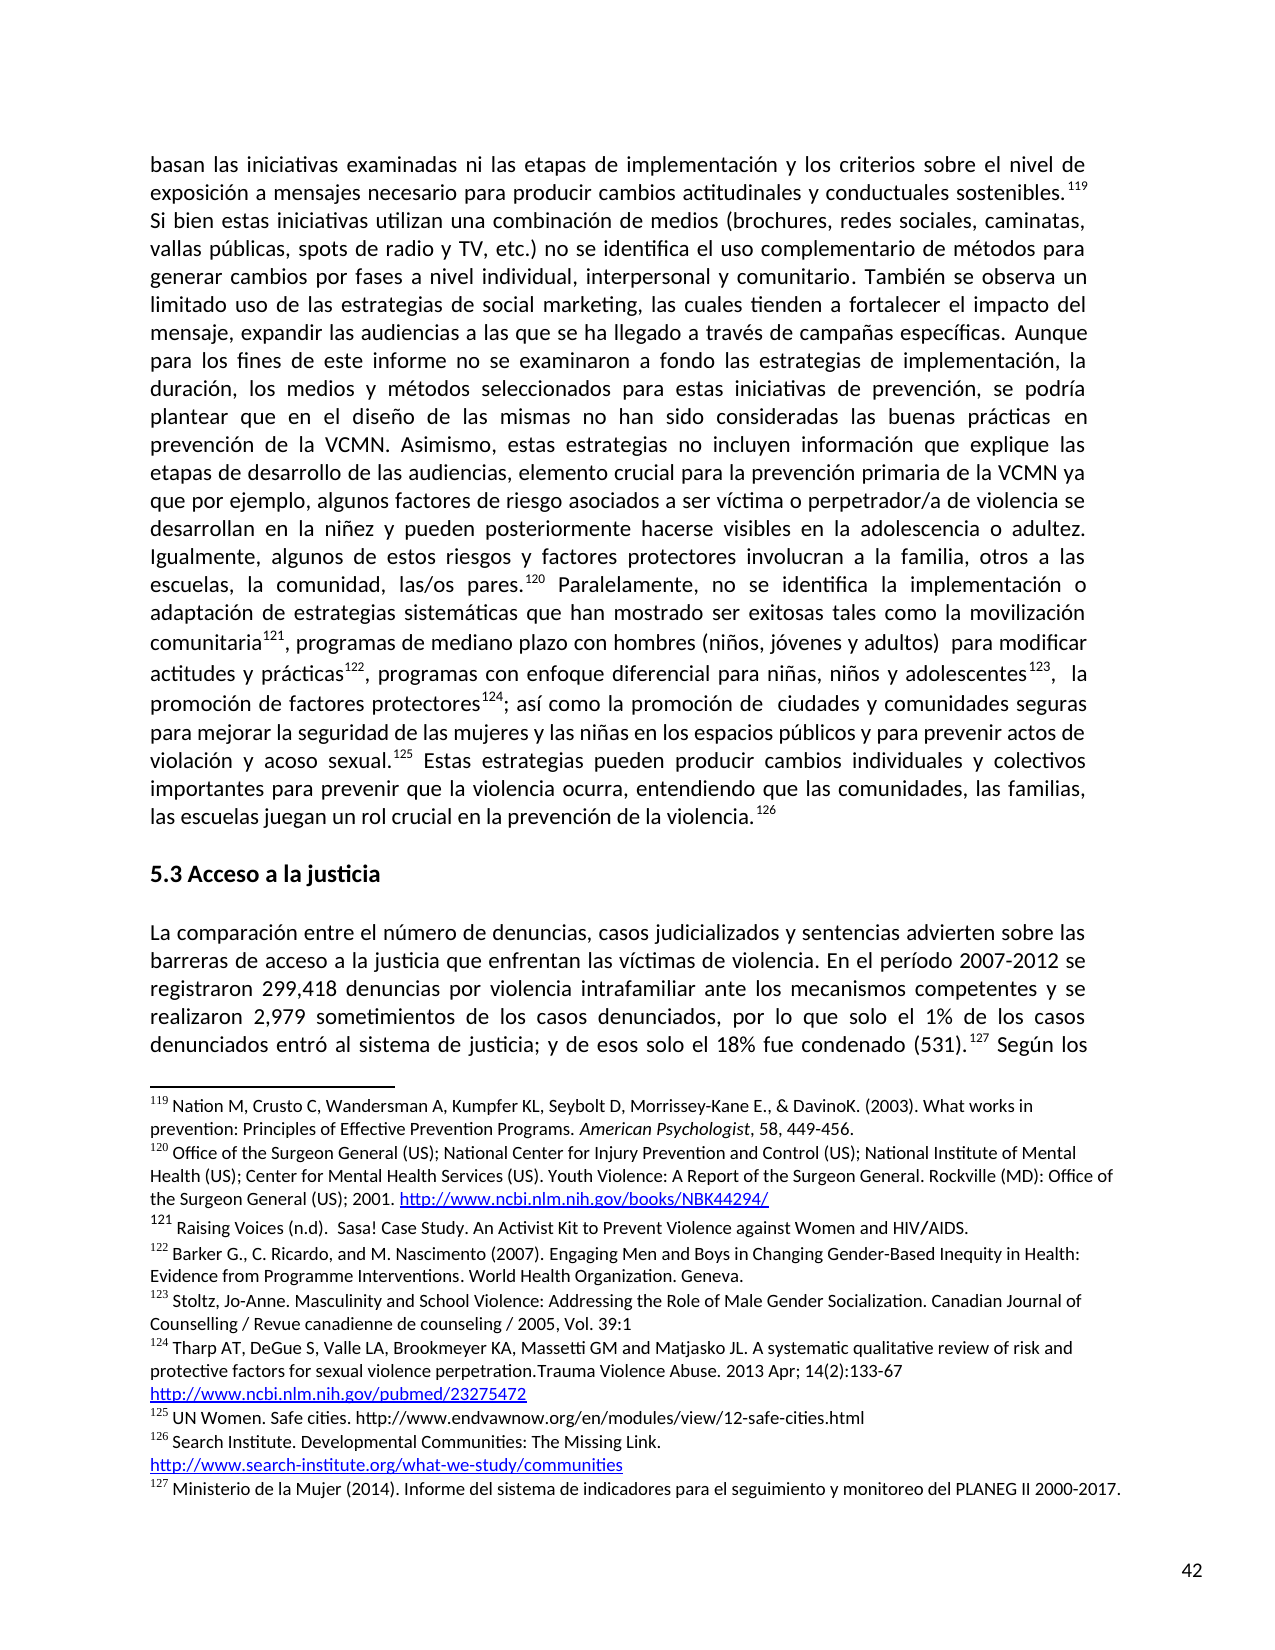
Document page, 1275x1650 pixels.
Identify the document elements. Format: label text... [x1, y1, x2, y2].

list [150, 150, 1087, 830]
text La comparación entre el número de denuncias, casos judicializados y sentencias advierten sobre las barreras de acceso a la justicia que enfrentan las víctimas de violencia. En el período 2007-2012 se registraron 299,418 denuncias por violencia intrafamiliar ante los mecanismos competentes y se realizaron 2,979 sometimientos de los casos denunciados, por lo que solo el 1% de los casos denunciados entró al sistema de justicia; y de esos solo el 18% fue condenado (531). Según los datos de la PGR, en el año 2014 se recibieron 75,593 denuncias de las cuales 67,130 correspondían a violencia intrafamiliar y de género y 8,463 a delitos sexuales, mientras que para ese mismo año el Ministerio de la Mujer reportó que habían 1,912 casos judiciales abiertos y se habían dictado 370 sentencias. Aunque el proceso judicial que se inicia en un año generalmente no concluye en ese mismo período, la cantidad de casos que llegan a ser judicializados en comparación con las denuncias recibidas en ese año no alcanzan el 0.5% del total. [150, 918, 1087, 1058]
list Acceso a la justicia [150, 858, 1087, 888]
